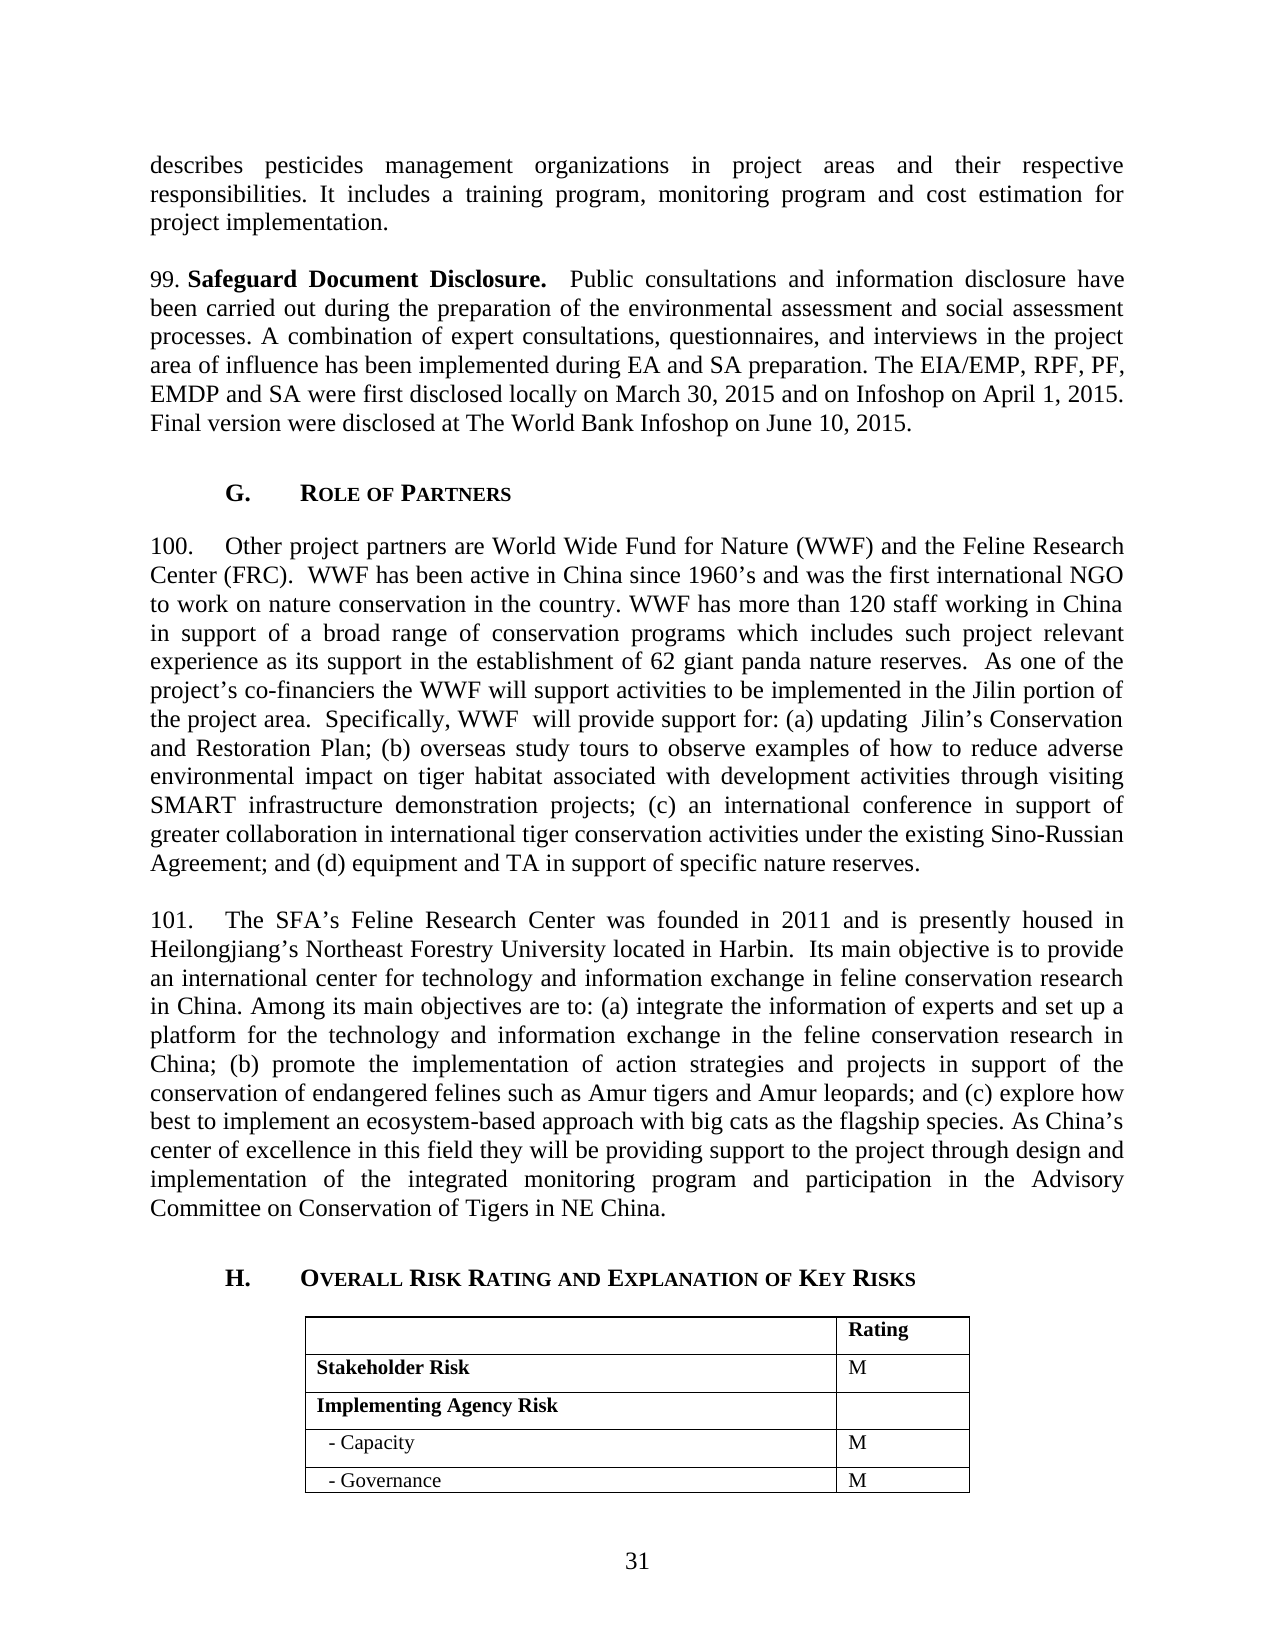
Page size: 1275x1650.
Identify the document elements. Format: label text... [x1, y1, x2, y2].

table_cell - Capacity [306, 1430, 836, 1467]
table_cell Stakeholder Risk [306, 1355, 836, 1392]
subtitle Overall Risk Rating and Explanation of Key Risks [225, 1263, 1125, 1291]
table_cell M [837, 1468, 969, 1492]
list Other project partners are World Wide Fund for Nature (WWF) and the Feline Research Center (FRC). WWF has been active in China since 1960’s and was the first international NGO to work on nature conservation in the country. WWF has more than 120 staff working in China in support of a broad range of conservation programs which includes such project relevant experience as its support in the establishment of 62 giant panda nature reserves. As one of the project’s co-financiers the WWF will support activities to be implemented in the Jilin portion of the project area. Specifically, WWF will provide support for: (a) updating Jilin’s Conservation and Restoration Plan; (b) overseas study tours to observe examples of how to reduce adverse environmental impact on tiger habitat associated with development activities through visiting SMART infrastructure demonstration projects; (c) an international conference in support of greater collaboration in international tiger conservation activities under the existing Sino-Russian Agreement; and (d) equipment and TA in support of specific nature reserves. [150, 531, 1125, 876]
table_cell [837, 1393, 969, 1429]
list The SFA’s Feline Research Center was founded in 2011 and is presently housed in Heilongjiang’s Northeast Forestry University located in Harbin. Its main objective is to provide an international center for technology and information exchange in feline conservation research in China. Among its main objectives are to: (a) integrate the information of experts and set up a platform for the technology and information exchange in the feline conservation research in China; (b) promote the implementation of action strategies and projects in support of the conservation of endangered felines such as Amur tigers and Amur leopards; and (c) explore how best to implement an ecosystem-based approach with big cats as the flagship species. As China’s center of excellence in this field they will be providing support to the project through design and implementation of the integrated monitoring program and participation in the Advisory Committee on Conservation of Tigers in NE China. [150, 905, 1125, 1221]
table_cell Implementing Agency Risk [306, 1393, 836, 1429]
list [150, 150, 1125, 236]
table_header Rating [837, 1318, 969, 1354]
table_cell M [837, 1355, 969, 1392]
table_cell - Governance [306, 1468, 836, 1492]
list Safeguard Document Disclosure. Public consultations and information disclosure have been carried out during the preparation of the environmental assessment and social assessment processes. A combination of expert consultations, questionnaires, and interviews in the project area of influence has been implemented during EA and SA preparation. The EIA/EMP, RPF, PF, EMDP and SA were first disclosed locally on March 30, 2015 and on Infoshop on April 1, 2015. Final version were disclosed at The World Bank Infoshop on June 10, 2015. [150, 264, 1125, 436]
table_header [306, 1318, 836, 1354]
subtitle Role of Partners [225, 478, 1125, 506]
table_cell M [837, 1430, 969, 1467]
